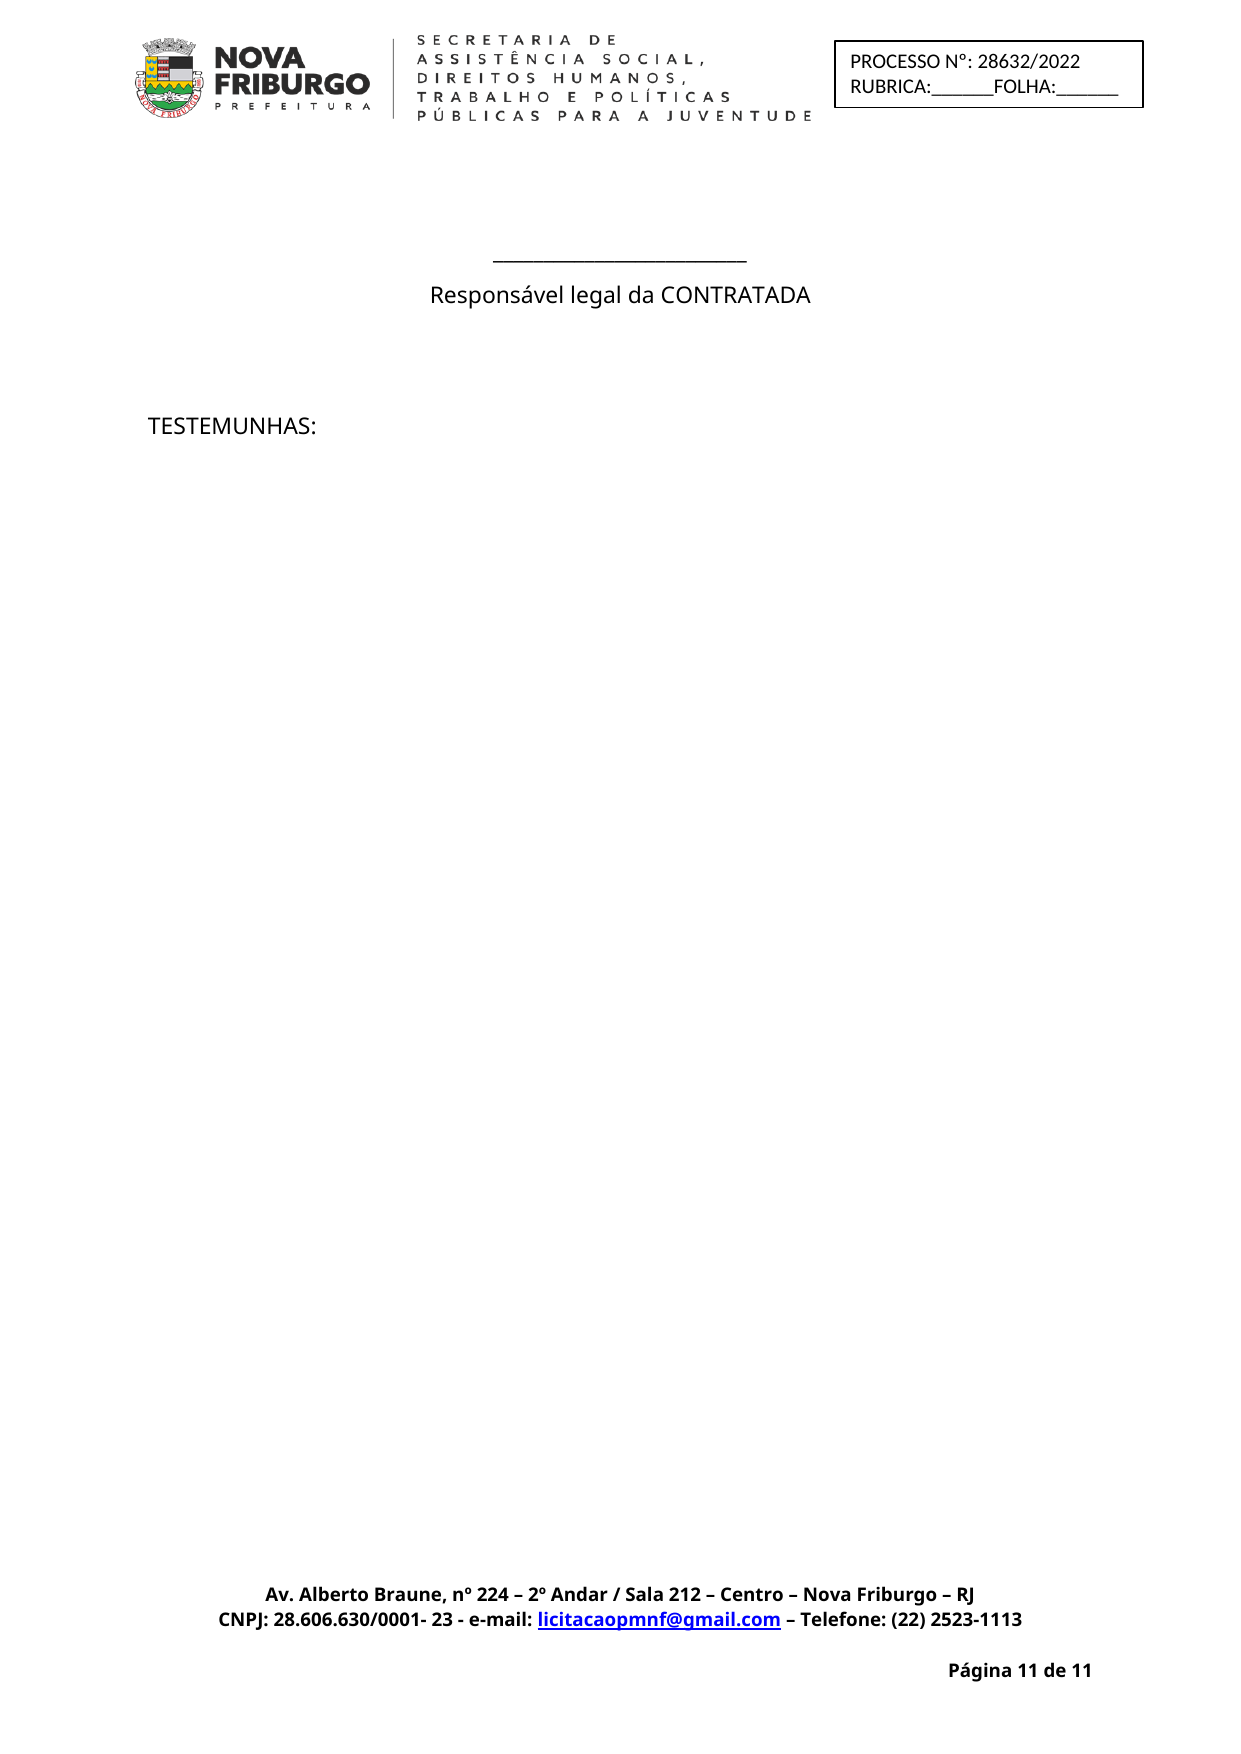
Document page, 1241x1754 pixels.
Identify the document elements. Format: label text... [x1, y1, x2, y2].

text _________________________ [148, 235, 1092, 266]
picture [116, 13, 826, 134]
text Responsável legal da CONTRATADA [148, 279, 1092, 310]
text TESTEMUNHAS: [148, 410, 1092, 441]
